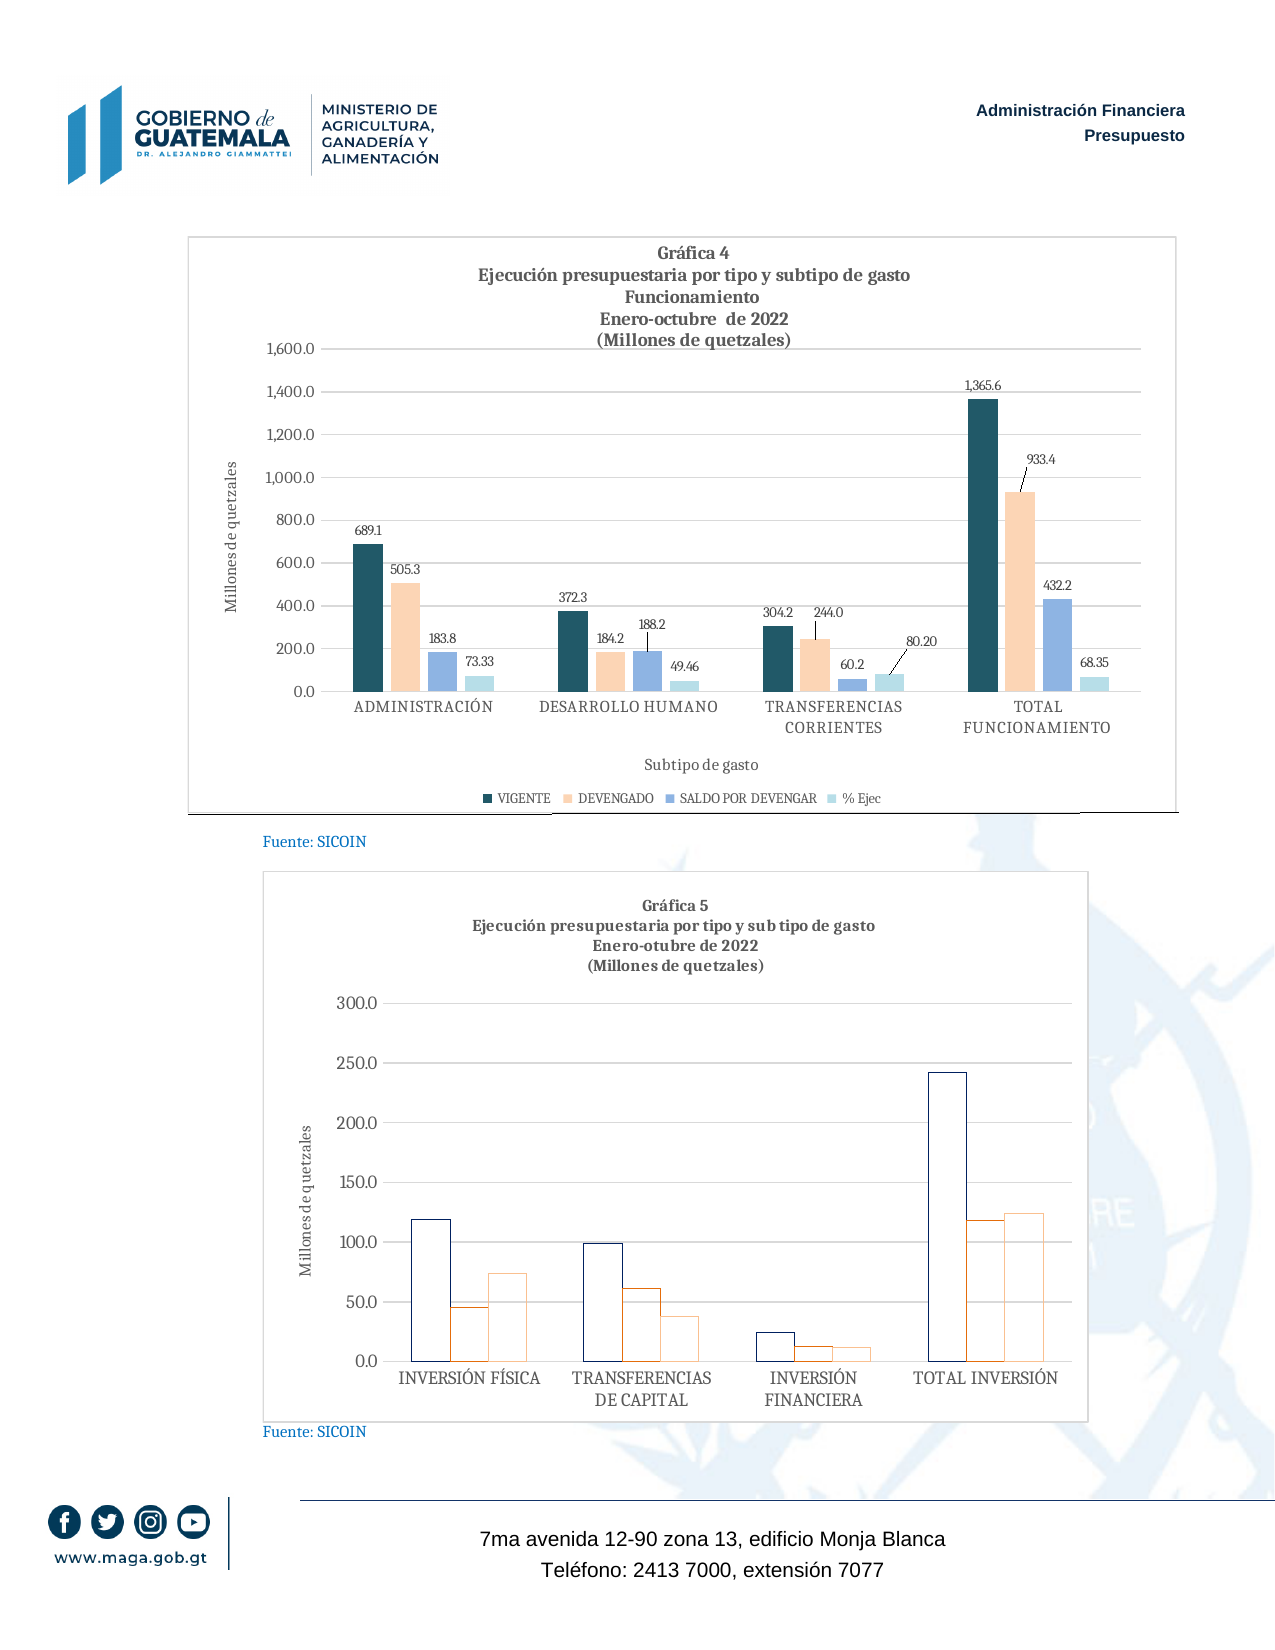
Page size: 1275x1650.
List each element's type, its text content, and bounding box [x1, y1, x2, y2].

text Fuente: SICOIN [262, 832, 1087, 852]
text Fuente: SICOIN [187, 1423, 1087, 1442]
picture [476, 761, 1275, 1499]
picture [25, 1483, 254, 1586]
picture [56, 75, 450, 196]
